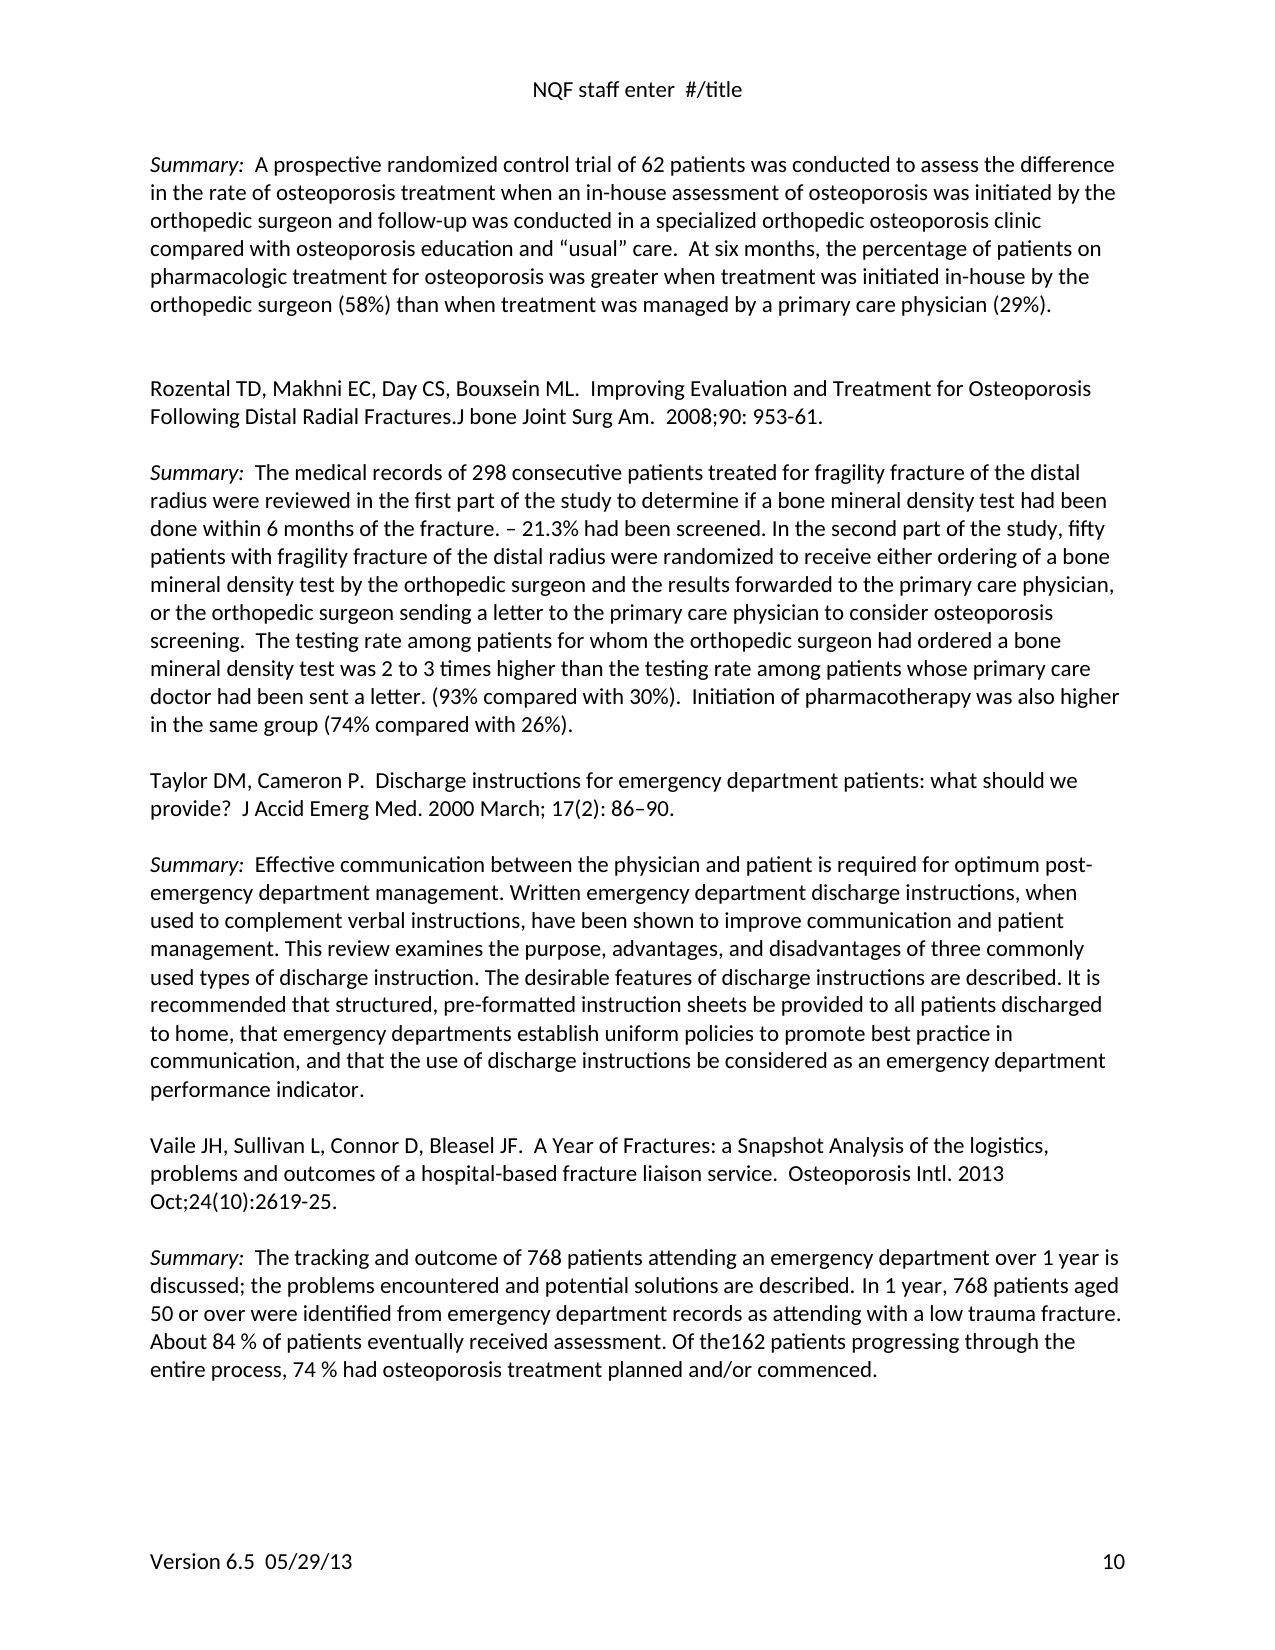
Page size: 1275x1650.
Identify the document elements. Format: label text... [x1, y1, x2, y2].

text Taylor DM, Cameron P. Discharge instructions for emergency department patients: what should we provide? J Accid Emerg Med. 2000 March; 17(2): 86–90. [150, 766, 1125, 822]
text Summary: The medical records of 298 consecutive patients treated for fragility fracture of the distal radius were reviewed in the first part of the study to determine if a bone mineral density test had been done within 6 months of the fracture. – 21.3% had been screened. In the second part of the study, fifty patients with fragility fracture of the distal radius were randomized to receive either ordering of a bone mineral density test by the orthopedic surgeon and the results forwarded to the primary care physician, or the orthopedic surgeon sending a letter to the primary care physician to consider osteoporosis screening. The testing rate among patients for whom the orthopedic surgeon had ordered a bone mineral density test was 2 to 3 times higher than the testing rate among patients whose primary care doctor had been sent a letter. (93% compared with 30%). Initiation of pharmacotherapy was also higher in the same group (74% compared with 26%). [150, 458, 1125, 738]
text Summary: A prospective randomized control trial of 62 patients was conducted to assess the difference in the rate of osteoporosis treatment when an in-house assessment of osteoporosis was initiated by the orthopedic surgeon and follow-up was conducted in a specialized orthopedic osteoporosis clinic compared with osteoporosis education and “usual” care. At six months, the percentage of patients on pharmacologic treatment for osteoporosis was greater when treatment was initiated in-house by the orthopedic surgeon (58%) than when treatment was managed by a primary care physician (29%). [150, 150, 1125, 318]
text Vaile JH, Sullivan L, Connor D, Bleasel JF. A Year of Fractures: a Snapshot Analysis of the logistics, problems and outcomes of a hospital-based fracture liaison service. Osteoporosis Intl. 2013 Oct;24(10):2619-25. [150, 1131, 1125, 1215]
text Summary: The tracking and outcome of 768 patients attending an emergency department over 1 year is discussed; the problems encountered and potential solutions are described. In 1 year, 768 patients aged 50 or over were identified from emergency department records as attending with a low trauma fracture. About 84 % of patients eventually received assessment. Of the162 patients progressing through the entire process, 74 % had osteoporosis treatment planned and/or commenced. [150, 1243, 1125, 1383]
text Summary: Effective communication between the physician and patient is required for optimum post-emergency department management. Written emergency department discharge instructions, when used to complement verbal instructions, have been shown to improve communication and patient management. This review examines the purpose, advantages, and disadvantages of three commonly used types of discharge instruction. The desirable features of discharge instructions are described. It is recommended that structured, pre-formatted instruction sheets be provided to all patients discharged to home, that emergency departments establish uniform policies to promote best practice in communication, and that the use of discharge instructions be considered as an emergency department performance indicator. [150, 851, 1125, 1103]
text Rozental TD, Makhni EC, Day CS, Bouxsein ML. Improving Evaluation and Treatment for Osteoporosis Following Distal Radial Fractures.J bone Joint Surg Am. 2008;90: 953-61. [150, 374, 1125, 430]
